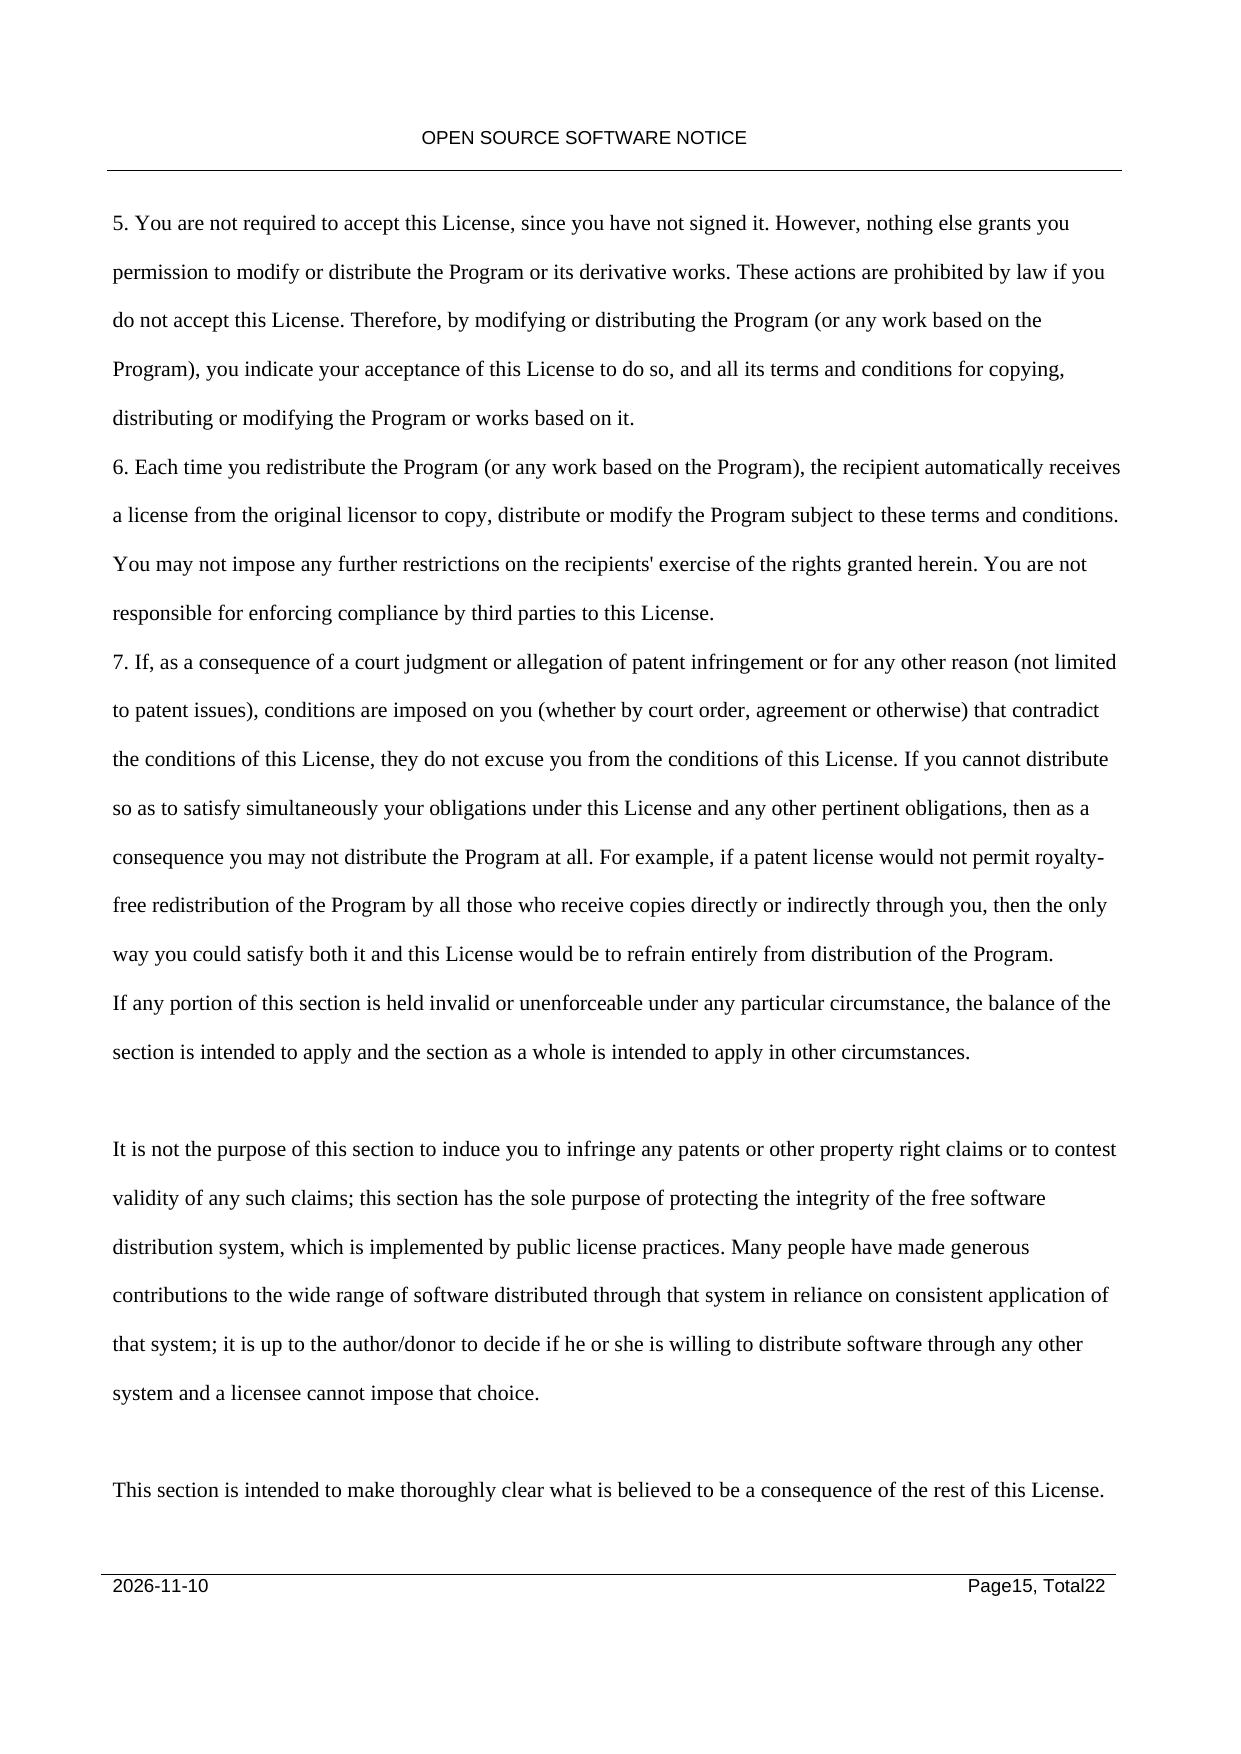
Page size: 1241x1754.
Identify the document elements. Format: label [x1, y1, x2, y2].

text [112, 206, 1128, 1506]
